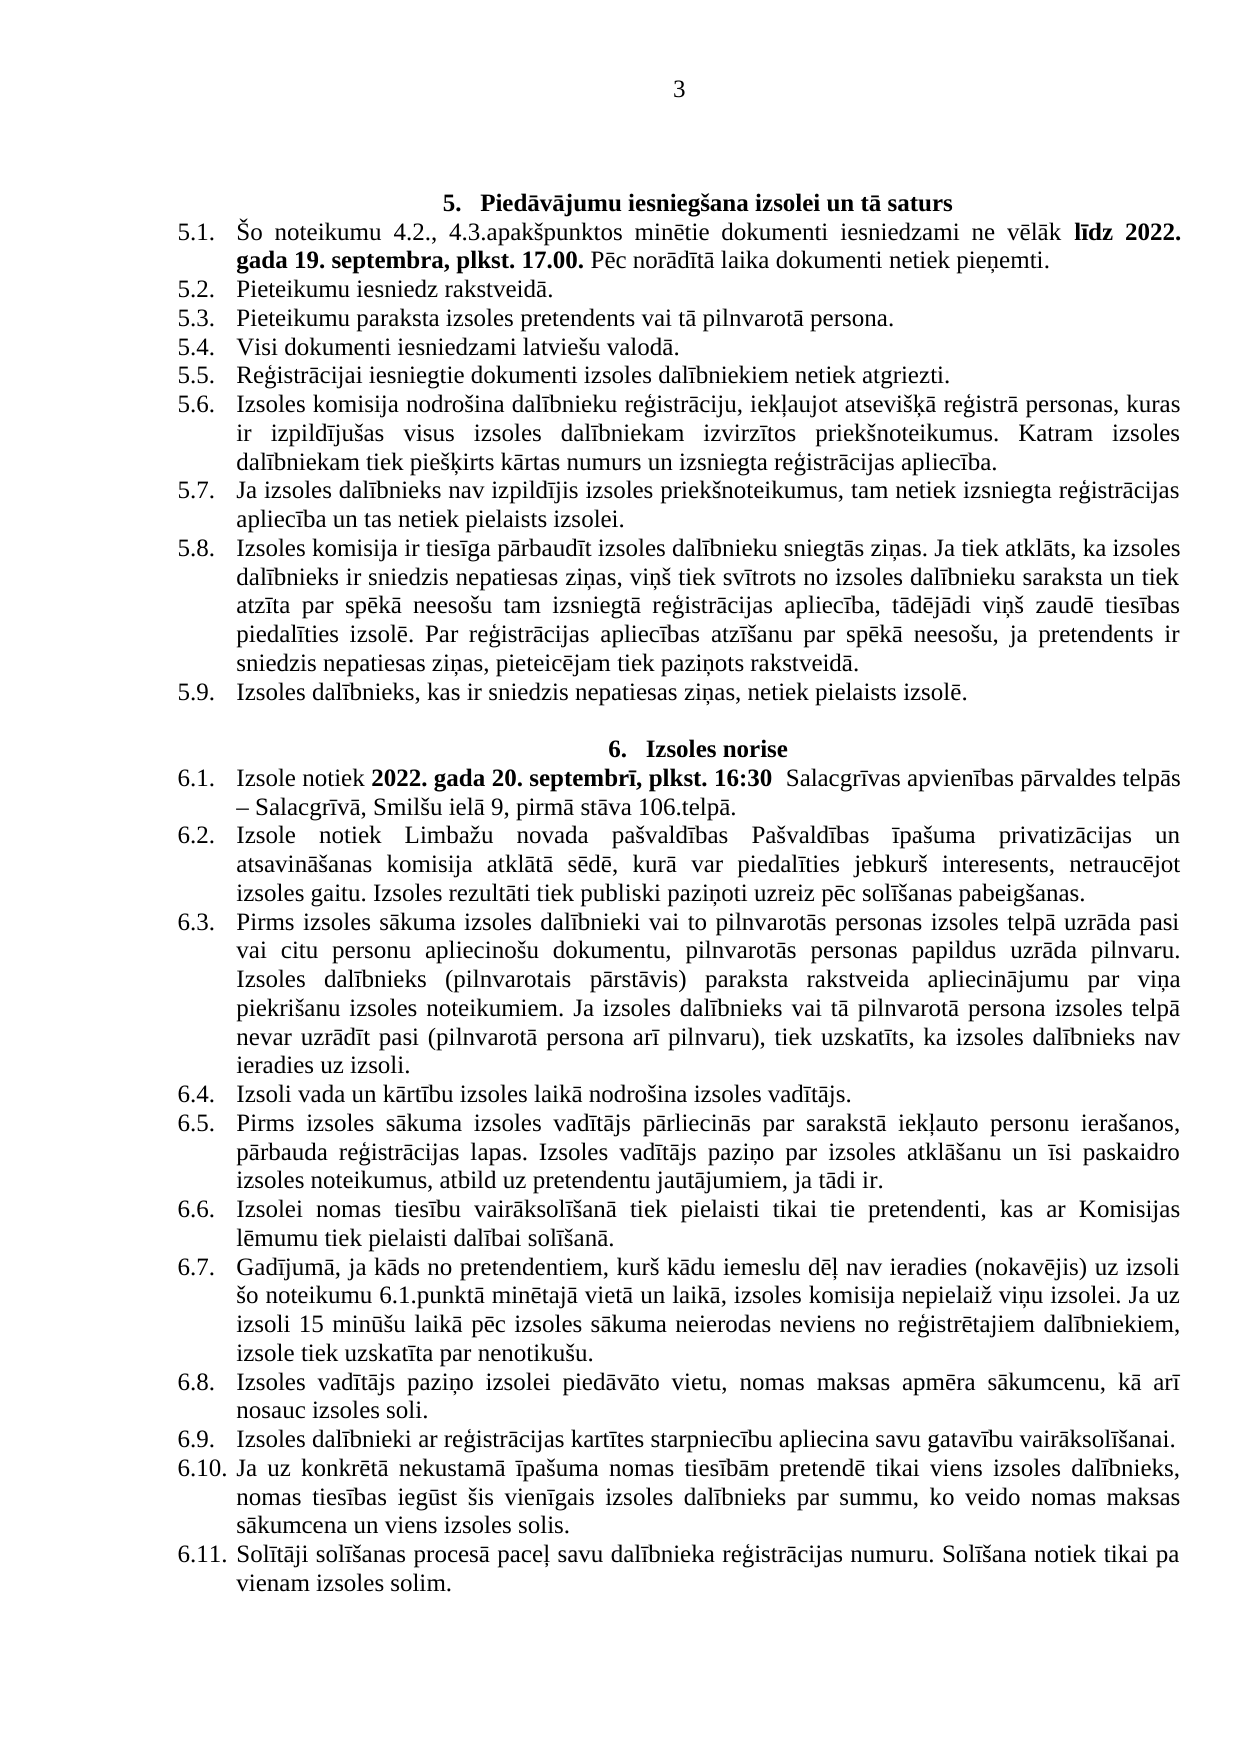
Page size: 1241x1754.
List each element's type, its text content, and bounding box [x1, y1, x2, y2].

list Pieteikumu iesniedz rakstveidā. [177, 274, 1181, 303]
list Ja izsoles dalībnieks nav izpildījis izsoles priekšnoteikumus, tam netiek izsniegta reģistrācijas apliecība un tas netiek pielaists izsolei. [177, 476, 1181, 533]
list Izsoles komisija ir tiesīga pārbaudīt izsoles dalībnieku sniegtās ziņas. Ja tiek atklāts, ka izsoles dalībnieks ir sniedzis nepatiesas ziņas, viņš tiek svītrots no izsoles dalībnieku saraksta un tiek atzīta par spēkā neesošu tam izsniegtā reģistrācijas apliecība, tādējādi viņš zaudē tiesības piedalīties izsolē. Par reģistrācijas apliecības atzīšanu par spēkā neesošu, ja pretendents ir sniedzis nepatiesas ziņas, pieteicējam tiek paziņots rakstveidā. [177, 533, 1181, 677]
list Izsolei nomas tiesību vairāksolīšanā tiek pielaisti tikai tie pretendenti, kas ar Komisijas lēmumu tiek pielaisti dalībai solīšanā. [177, 1194, 1181, 1252]
list Izsoles norise [215, 734, 1181, 763]
list Gadījumā, ja kāds no pretendentiem, kurš kādu iemeslu dēļ nav ieradies (nokavējis) uz izsoli šo noteikumu 6.1.punktā minētajā vietā un laikā, izsoles komisija nepielaiž viņu izsolei. Ja uz izsoli 15 minūšu laikā pēc izsoles sākuma neierodas neviens no reģistrētajiem dalībniekiem, izsole tiek uzskatīta par nenotikušu. [177, 1252, 1181, 1367]
list Izsole notiek 2022. gada 20. septembrī, plkst. 16:30 Salacgrīvas apvienības pārvaldes telpās – Salacgrīvā, Smilšu ielā 9, pirmā stāva 106.telpā. [177, 763, 1181, 821]
list Reģistrācijai iesniegtie dokumenti izsoles dalībniekiem netiek atgriezti. [177, 361, 1181, 389]
list Izsole notiek Limbažu novada pašvaldības Pašvaldības īpašuma privatizācijas un atsavināšanas komisija atklātā sēdē, kurā var piedalīties jebkurš interesents, netraucējot izsoles gaitu. Izsoles rezultāti tiek publiski paziņoti uzreiz pēc solīšanas pabeigšanas. [177, 821, 1181, 907]
list Izsoles dalībnieki ar reģistrācijas kartītes starpniecību apliecina savu gatavību vairāksolīšanai. [177, 1424, 1181, 1453]
list Pieteikumu paraksta izsoles pretendents vai tā pilnvarotā persona. [177, 303, 1181, 332]
list Ja uz konkrētā nekustamā īpašuma nomas tiesībām pretendē tikai viens izsoles dalībnieks, nomas tiesības iegūst šis vienīgais izsoles dalībnieks par summu, ko veido nomas maksas sākumcena un viens izsoles solis. [177, 1453, 1181, 1539]
list Pirms izsoles sākuma izsoles vadītājs pārliecinās par sarakstā iekļauto personu ierašanos, pārbauda reģistrācijas lapas. Izsoles vadītājs paziņo par izsoles atklāšanu un īsi paskaidro izsoles noteikumus, atbild uz pretendentu jautājumiem, ja tādi ir. [177, 1108, 1181, 1194]
list Izsoles dalībnieks, kas ir sniedzis nepatiesas ziņas, netiek pielaists izsolē. [177, 677, 1181, 706]
list Izsoles vadītājs paziņo izsolei piedāvāto vietu, nomas maksas apmēra sākumcenu, kā arī nosauc izsoles soli. [177, 1367, 1181, 1424]
list Šo noteikumu 4.2., 4.3.apakšpunktos minētie dokumenti iesniedzami ne vēlāk līdz 2022. gada 19. septembra, plkst. 17.00. Pēc norādītā laika dokumenti netiek pieņemti. [177, 217, 1181, 274]
list Visi dokumenti iesniedzami latviešu valodā. [177, 332, 1181, 361]
list Pirms izsoles sākuma izsoles dalībnieki vai to pilnvarotās personas izsoles telpā uzrāda pasi vai citu personu apliecinošu dokumentu, pilnvarotās personas papildus uzrāda pilnvaru. Izsoles dalībnieks (pilnvarotais pārstāvis) paraksta rakstveida apliecinājumu par viņa piekrišanu izsoles noteikumiem. Ja izsoles dalībnieks vai tā pilnvarotā persona izsoles telpā nevar uzrādīt pasi (pilnvarotā persona arī pilnvaru), tiek uzskatīts, ka izsoles dalībnieks nav ieradies uz izsoli. [177, 907, 1181, 1079]
list Solītāji solīšanas procesā paceļ savu dalībnieka reģistrācijas numuru. Solīšana notiek tikai pa vienam izsoles solim. [177, 1539, 1181, 1597]
list Izsoli vada un kārtību izsoles laikā nodrošina izsoles vadītājs. [177, 1079, 1181, 1108]
list Piedāvājumu iesniegšana izsolei un tā saturs [215, 188, 1181, 217]
list Izsoles komisija nodrošina dalībnieku reģistrāciju, iekļaujot atsevišķā reģistrā personas, kuras ir izpildījušas visus izsoles dalībniekam izvirzītos priekšnoteikumus. Katram izsoles dalībniekam tiek piešķirts kārtas numurs un izsniegta reģistrācijas apliecība. [177, 389, 1181, 476]
